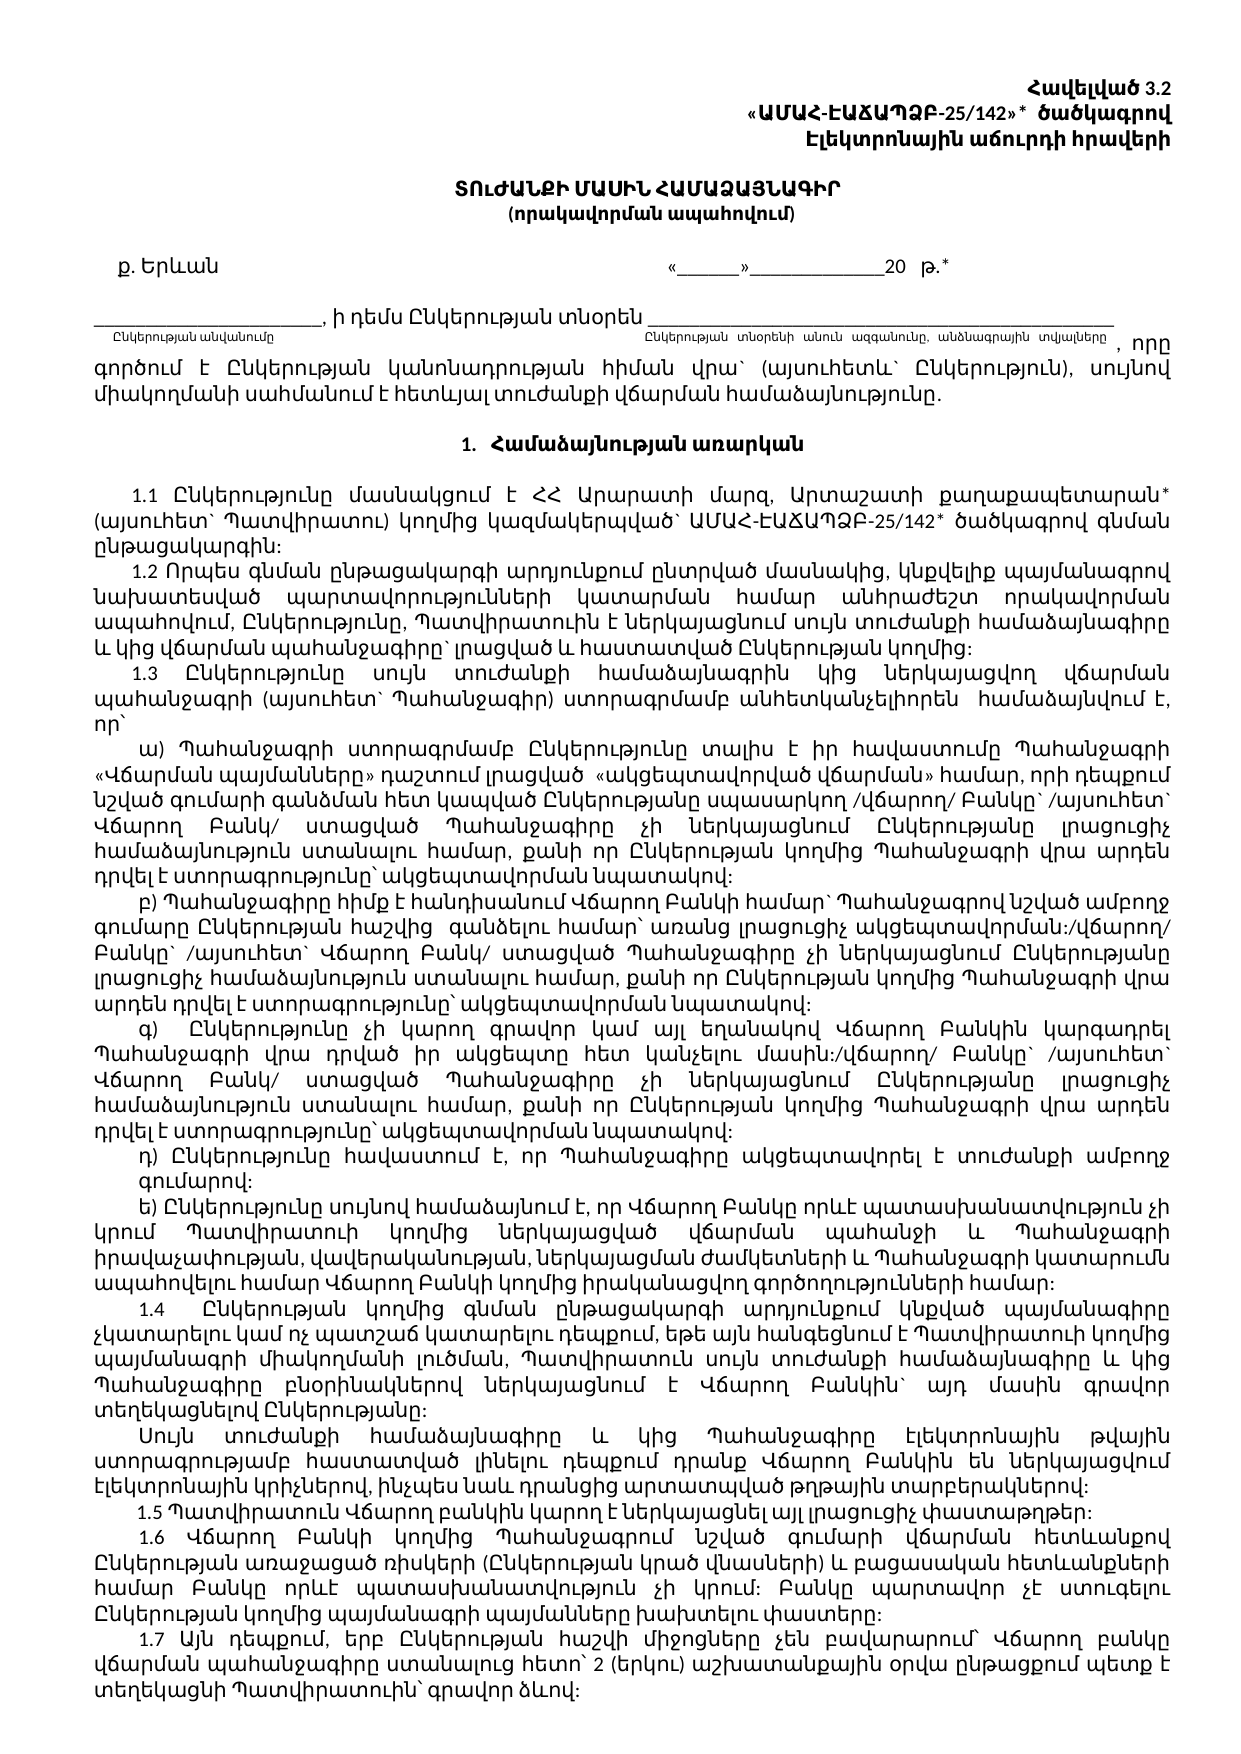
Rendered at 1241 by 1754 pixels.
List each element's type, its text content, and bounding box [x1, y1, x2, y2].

text 1.5 Պատվիրատուն Վճարող բանկին կարող է ներկայացնել այլ լրացուցիչ փաստաթղթեր: [94, 1499, 1171, 1524]
text դ) Ընկերությունը հավաստում է, որ Պահանջագիրը ակցեպտավորել է տուժանքի ամբողջ գումարով: [138, 1143, 1171, 1194]
text (որակավորման ապահովում) [94, 202, 1171, 225]
text 1.4 Ընկերության կողմից գնման ընթացակարգի արդյունքում կնքված պայմանագիրը չկատարելու կամ ոչ պատշաճ կատարելու դեպքում, եթե այն հանգեցնում է Պատվիրատուի կողմից պայմանագրի միակողմանի լուծման, Պատվիրատուն սույն տուժանքի համաձայնագիրը և կից Պահանջագիրը բնօրինակներով ներկայացնում է Վճարող Բանկին` այդ մասին գրավոր տեղեկացնելով Ընկերությանը: [94, 1296, 1171, 1423]
text գ) Ընկերությունը չի կարող գրավոր կամ այլ եղանակով Վճարող Բանկին կարգադրել Պահանջագրի վրա դրված իր ակցեպտը հետ կանչելու մասին:/վճարող/ Բանկը` /այսուհետ` Վճարող Բանկ/ ստացված Պահանջագիրը չի ներկայացնում Ընկերությանը լրացուցիչ համաձայնություն ստանալու համար, քանի որ Ընկերության կողմից Պահանջագրի վրա արդեն դրվել է ստորագրությունը՝ ակցեպտավորման նպատակով: [94, 1016, 1171, 1143]
text ՏՈւԺԱՆՔԻ ՄԱՍԻՆ ՀԱՄԱՁԱՅՆԱԳԻՐ [94, 177, 1171, 202]
text 1.6 Վճարող Բանկի կողմից Պահանջագրում նշված գումարի վճարման հետևանքով Ընկերության առաջացած ռիսկերի (Ընկերության կրած վնասների) և բացասական հետևանքների համար Բանկը որևէ պատասխանատվություն չի կրում: Բանկը պարտավոր չէ ստուգելու Ընկերության կողմից պայմանագրի պայմանները խախտելու փաստերը: [94, 1524, 1171, 1626]
text Սույն տուժանքի համաձայնագիրը և կից Պահանջագիրը էլեկտրոնային թվային ստորագրությամբ հաստատված լինելու դեպքում դրանք Վճարող Բանկին են ներկայացվում էլեկտրոնային կրիչներով, ինչպես նաև դրանցից արտատպված թղթային տարբերակներով: [94, 1423, 1171, 1499]
text ե) Ընկերությունը սույնով համաձայնում է, որ Վճարող Բանկը որևէ պատասխանատվություն չի կրում Պատվիրատուի կողմից ներկայացված վճարման պահանջի և Պահանջագրի իրավաչափության, վավերականության, ներկայացման ժամկետների և Պահանջագրի կատարումն ապահովելու համար Վճարող Բանկի կողմից իրականացվող գործողությունների համար: [94, 1194, 1171, 1296]
text ա) Պահանջագրի ստորագրմամբ Ընկերությունը տալիս է իր հավաստումը Պահանջագրի «Վճարման պայմանները» դաշտում լրացված «ակցեպտավորված վճարման» համար, որի դեպքում նշված գումարի գանձման հետ կապված Ընկերությանը սպասարկող /վճարող/ Բանկը` /այսուհետ` Վճարող Բանկ/ ստացված Պահանջագիրը չի ներկայացնում Ընկերությանը լրացուցիչ համաձայնություն ստանալու համար, քանի որ Ընկերության կողմից Պահանջագրի վրա արդեն դրվել է ստորագրությունը՝ ակցեպտավորման նպատակով: [94, 737, 1171, 889]
text 1. Համաձայնության առարկան [94, 432, 1171, 457]
text ______________________, ի դեմս Ընկերության տնօրեն _____________________________________________ [94, 304, 1171, 330]
text 1.3 Ընկերությունը սույն տուժանքի համաձայնագրին կից ներկայացվող վճարման պահանջագրի (այսուհետ` Պահանջագիր) ստորագրմամբ անհետկանչելիորեն համաձայնվում է, որ՝ [94, 660, 1171, 737]
text Էլեկտրոնային աճուրդի հրավերի [94, 126, 1171, 151]
text Ընկերության անվանումը Ընկերության տնօրենի անուն ազգանունը, անձնագրային տվյալները , որը գործում է Ընկերության կանոնադրության հիման վրա` (այսուհետև` Ընկերություն), սույնով միակողմանի սահմանում է հետևյալ տուժանքի վճարման համաձայնությունը. [94, 330, 1171, 406]
text 1.1 Ընկերությունը մասնակցում է ՀՀ Արարատի մարզ, Արտաշատի քաղաքապետարան* (այսուհետ` Պատվիրատու) կողմից կազմակերպված` ԱՄԱՀ-ԷԱՃԱՊՁԲ-25/142* ծածկագրով գնման ընթացակարգին: [94, 482, 1171, 559]
text ք. Երևան «______»_____________20 թ.* [94, 254, 1171, 279]
text «ԱՄԱՀ-ԷԱՃԱՊՁԲ-25/142»* ծածկագրով [94, 100, 1171, 126]
text Հավելված 3.2 [94, 75, 1171, 100]
text 1.2 Որպես գնման ընթացակարգի արդյունքում ընտրված մասնակից, կնքվելիք պայմանագրով նախատեսված պարտավորությունների կատարման համար անհրաժեշտ որակավորման ապահովում, Ընկերությունը, Պատվիրատուին է ներկայացնում սույն տուժանքի համաձայնագիրը և կից վճարման պահանջագիրը` լրացված և հաստատված Ընկերության կողմից: [94, 559, 1171, 660]
text 1.7 Այն դեպքում, երբ Ընկերության հաշվի միջոցները չեն բավարարում՝ Վճարող բանկը վճարման պահանջագիրը ստանալուց հետո՝ 2 (երկու) աշխատանքային օրվա ընթացքում պետք է տեղեկացնի Պատվիրատուին՝ գրավոր ձևով: [94, 1626, 1171, 1702]
text բ) Պահանջագիրը հիմք է հանդիսանում Վճարող Բանկի համար` Պահանջագրով նշված ամբողջ գումարը Ընկերության հաշվից գանձելու համար՝ առանց լրացուցիչ ակցեպտավորման:/վճարող/ Բանկը` /այսուհետ` Վճարող Բանկ/ ստացված Պահանջագիրը չի ներկայացնում Ընկերությանը լրացուցիչ համաձայնություն ստանալու համար, քանի որ Ընկերության կողմից Պահանջագրի վրա արդեն դրվել է ստորագրությունը՝ ակցեպտավորման նպատակով: [94, 889, 1171, 1016]
